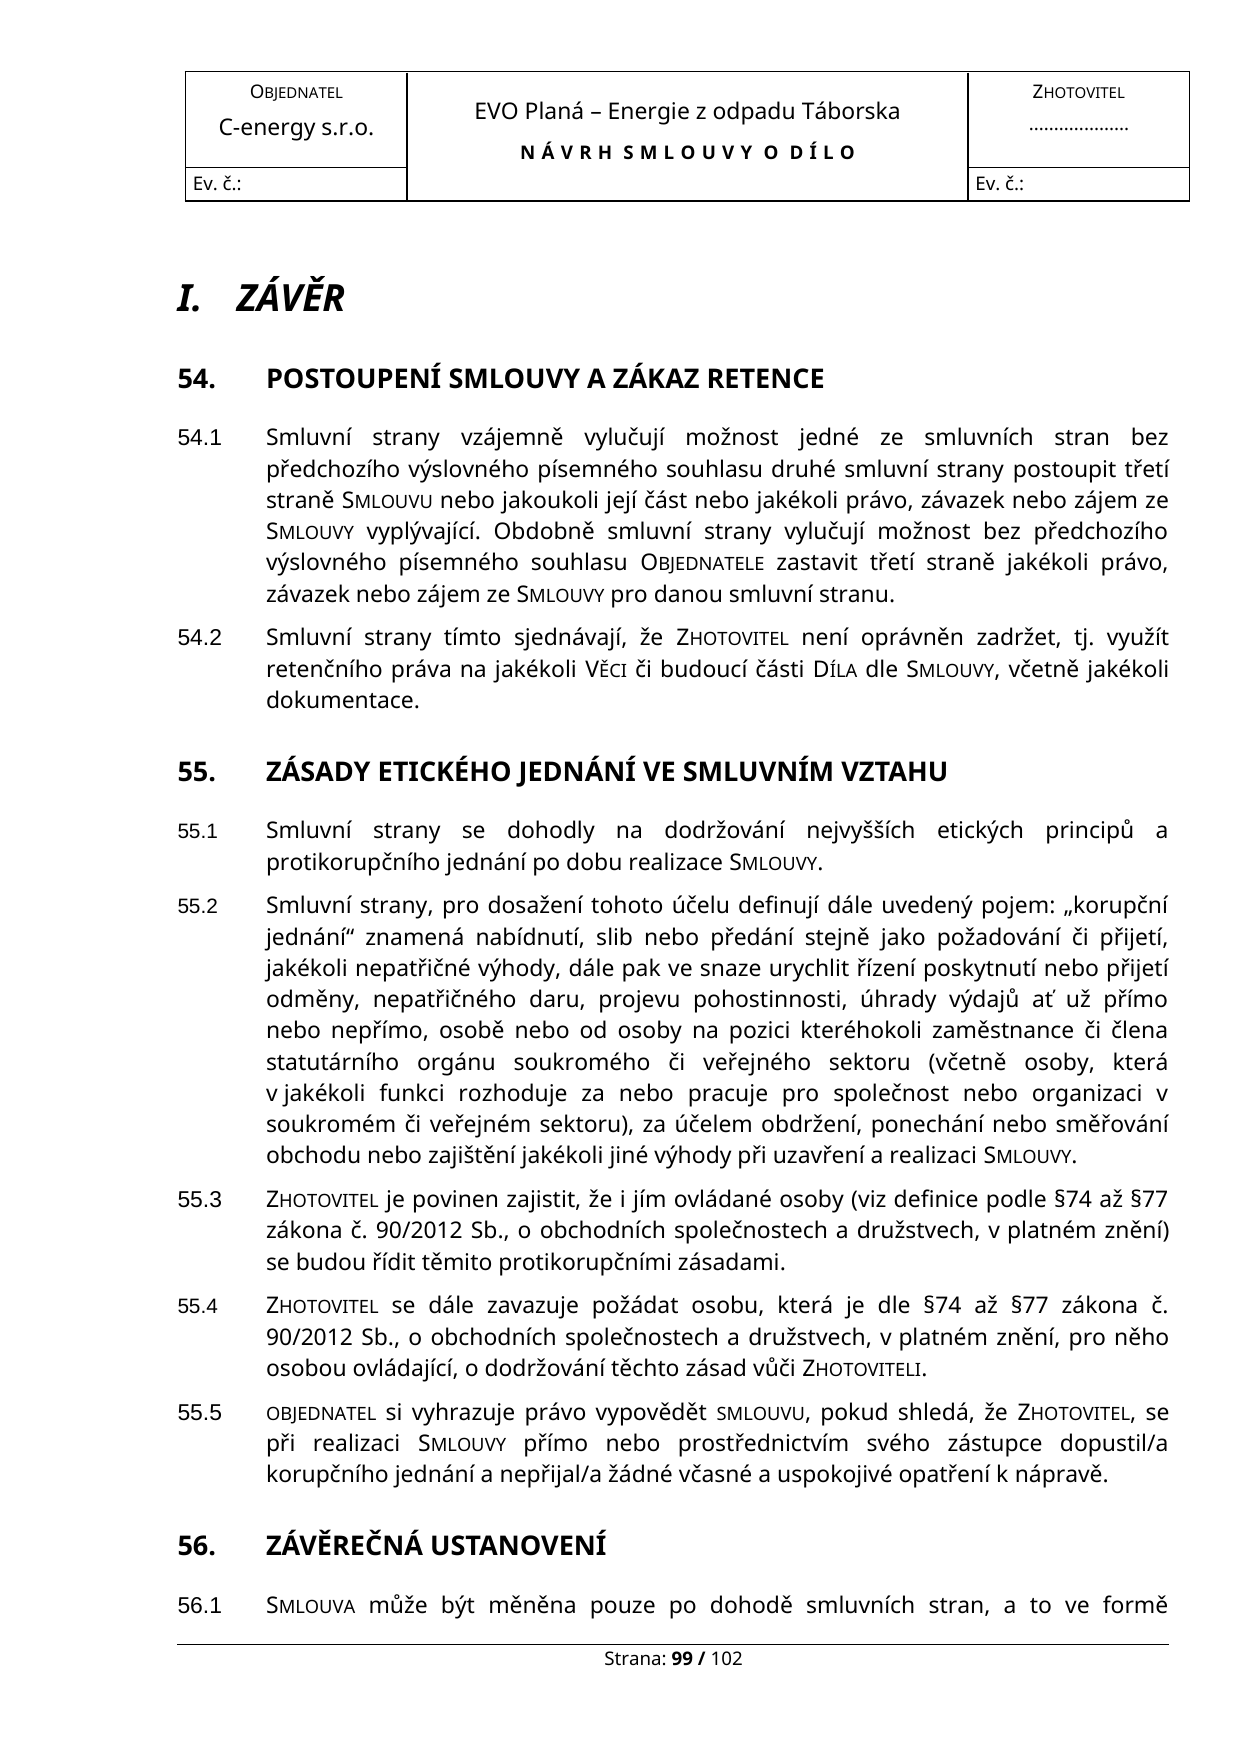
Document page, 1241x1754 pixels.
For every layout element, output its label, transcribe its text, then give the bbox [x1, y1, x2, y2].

subtitle Zhotovitel je povinen zajistit, že i jím ovládané osoby (viz definice podle §74 až §77 zákona č. 90/2012 Sb., o obchodních společnostech a družstvech, v platném znění) se budou řídit těmito protikorupčními zásadami. [177, 1183, 1169, 1277]
subtitle Zásady etického jednání ve smluvním vztahu [177, 752, 1169, 789]
subtitle postoupení Smlouvy a zákaz retence [177, 359, 1169, 396]
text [177, 1589, 1169, 1620]
subtitle Smluvní strany, pro dosažení tohoto účelu definují dále uvedený pojem: „korupční jednání“ znamená nabídnutí, slib nebo předání stejně jako požadování či přijetí, jakékoli nepatřičné výhody, dále pak ve snaze urychlit řízení poskytnutí nebo přijetí odměny, nepatřičného daru, projevu pohostinnosti, úhrady výdajů ať už přímo nebo nepřímo, osobě nebo od osoby na pozici kteréhokoli zaměstnance či člena statutárního orgánu soukromého či veřejného sektoru (včetně osoby, která v jakékoli funkci rozhoduje za nebo pracuje pro společnost nebo organizaci v soukromém či veřejném sektoru), za účelem obdržení, ponechání nebo směřování obchodu nebo zajištění jakékoli jiné výhody při uzavření a realizaci Smlouvy. [177, 889, 1169, 1171]
text Smluvní strany vzájemně vylučují možnost jedné ze smluvních stran bez předchozího výslovného písemného souhlasu druhé smluvní strany postoupit třetí straně Smlouvu nebo jakoukoli její část nebo jakékoli právo, závazek nebo zájem ze Smlouvy vyplývající. Obdobně smluvní strany vylučují možnost bez předchozího výslovného písemného souhlasu Objednatele zastavit třetí straně jakékoli právo, závazek nebo zájem ze Smlouvy pro danou smluvní stranu. [177, 421, 1169, 609]
subtitle Zhotovitel se dále zavazuje požádat osobu, která je dle §74 až §77 zákona č. 90/2012 Sb., o obchodních společnostech a družstvech, v platném znění, pro něho osobou ovládající, o dodržování těchto zásad vůči Zhotoviteli. [177, 1289, 1169, 1383]
subtitle Smluvní strany se dohodly na dodržování nejvyšších etických principů a protikorupčního jednání po dobu realizace Smlouvy. [177, 814, 1169, 877]
text Smluvní strany tímto sjednávají, že Zhotovitel není oprávněn zadržet, tj. využít retenčního práva na jakékoli Věci či budoucí části Díla dle Smlouvy, včetně jakékoli dokumentace. [177, 621, 1169, 715]
subtitle Závěrečná ustanovení [177, 1527, 1169, 1564]
subtitle objednatel si vyhrazuje právo vypovědět smlouvu, pokud shledá, že Zhotovitel, se při realizaci Smlouvy přímo nebo prostřednictvím svého zástupce dopustil/a korupčního jednání a nepřijal/a žádné včasné a uspokojivé opatření k nápravě. [177, 1396, 1169, 1489]
subtitle závěr [177, 271, 1169, 322]
